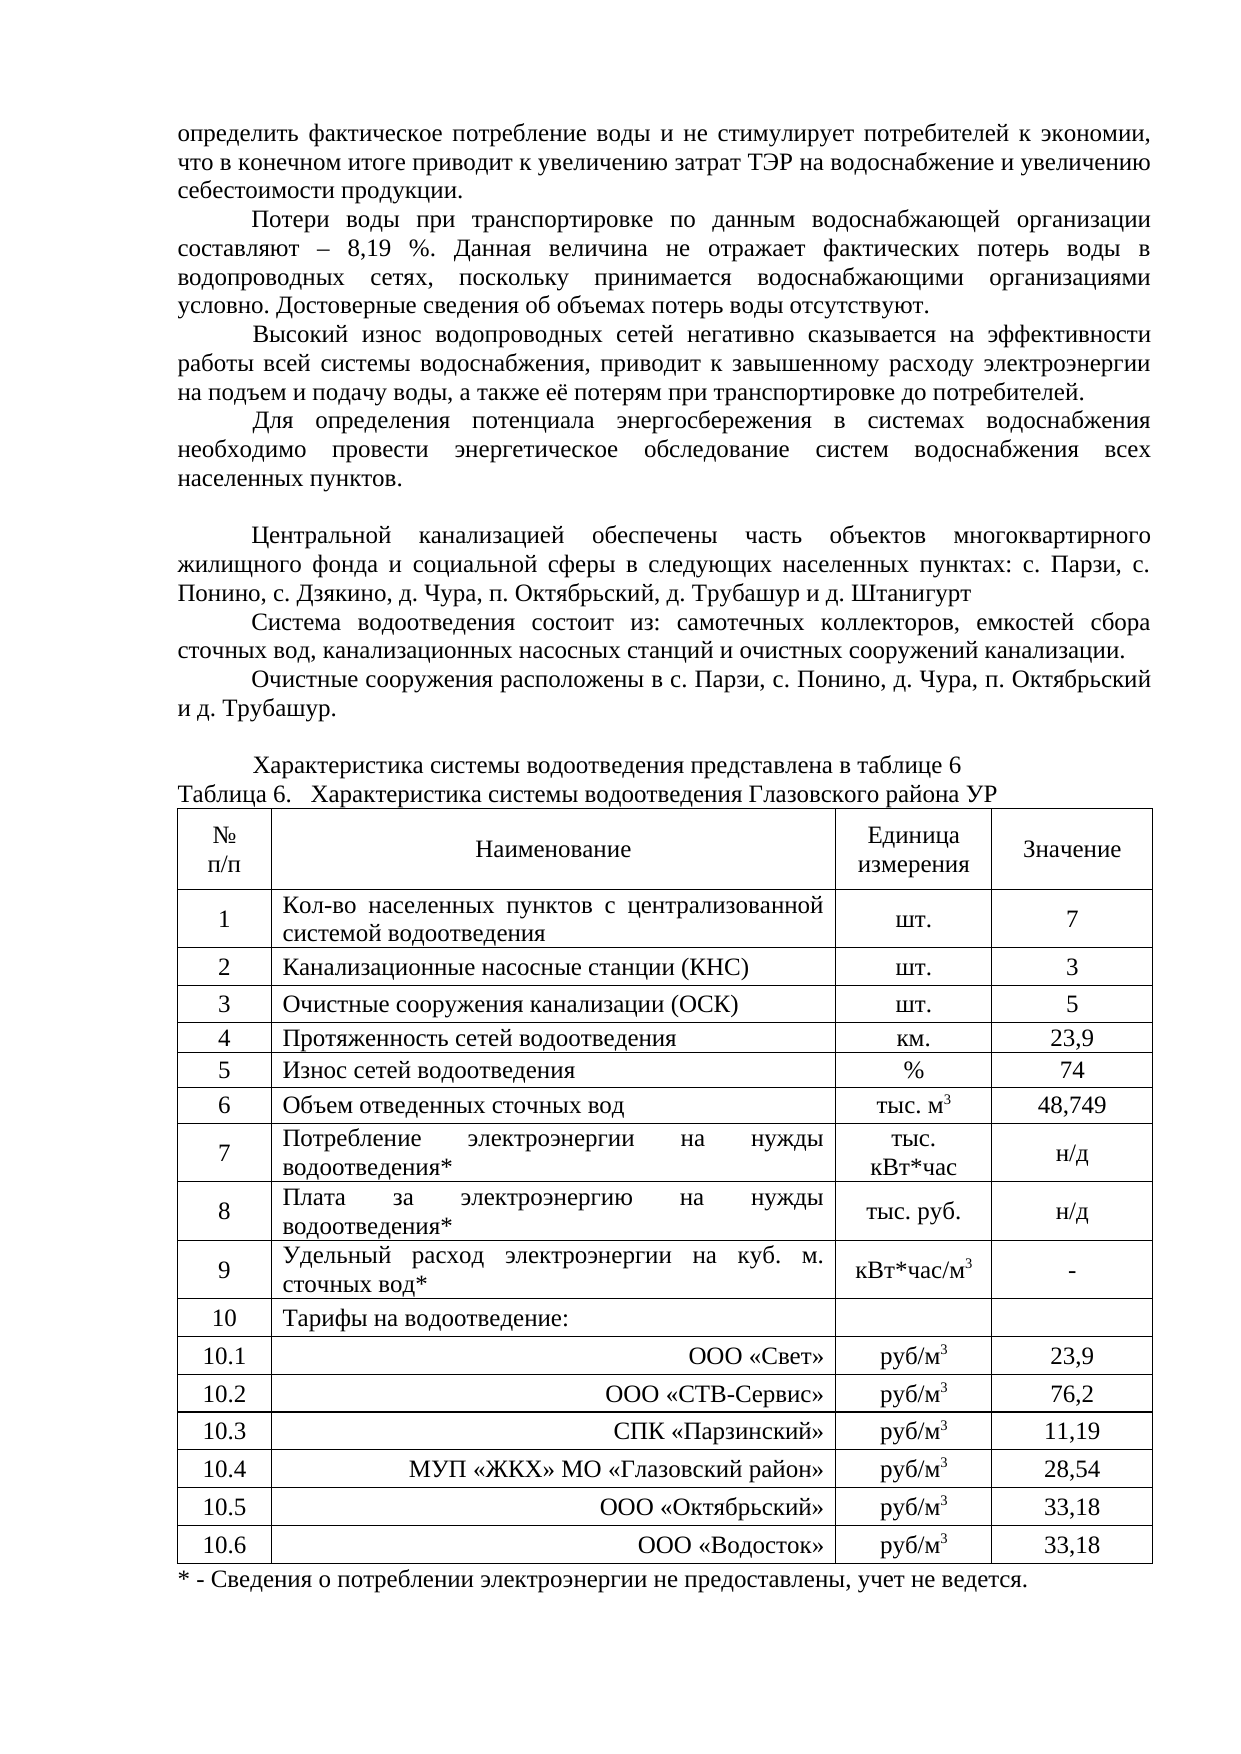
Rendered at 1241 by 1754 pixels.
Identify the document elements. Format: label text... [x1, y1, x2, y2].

table_cell Потребление электроэнергии на нужды водоотведения* [272, 1124, 835, 1181]
text Потери воды при транспортировке по данным водоснабжающей организации составляют – 8,19 %. Данная величина не отражает фактических потерь воды в водопроводных сетях, поскольку принимается водоснабжающими организациями условно. Достоверные сведения об объемах потерь воды отсутствуют. [177, 204, 1152, 319]
table_cell руб/м3 [836, 1526, 991, 1563]
table_cell [992, 1299, 1152, 1336]
table_cell 7 [992, 890, 1152, 947]
table_cell 3 [178, 986, 271, 1022]
text Характеристика системы водоотведения представлена в таблице 6 [177, 751, 1152, 779]
table_cell ООО «Свет» [272, 1337, 835, 1374]
table_cell Тарифы на водоотведение: [272, 1299, 835, 1336]
table_cell 1 [178, 890, 271, 947]
table_header Значение [992, 809, 1152, 889]
table_cell Кол-во населенных пунктов с централизованной системой водоотведения [272, 890, 835, 947]
table_cell % [836, 1053, 991, 1087]
table_cell н/д [992, 1182, 1152, 1239]
table_cell 74 [992, 1053, 1152, 1087]
table_cell ООО «Водосток» [272, 1526, 835, 1563]
table_cell тыс. м3 [836, 1088, 991, 1122]
table_cell руб/м3 [836, 1375, 991, 1411]
table_cell 10.1 [178, 1337, 271, 1374]
table_cell СПК «Парзинский» [272, 1413, 835, 1449]
table_cell 3 [992, 948, 1152, 985]
table_cell 10 [178, 1299, 271, 1336]
text Система водоотведения состоит из: самотечных коллекторов, емкостей сбора сточных вод, канализационных насосных станций и очистных сооружений канализации. [177, 607, 1152, 664]
table_cell тыс. кВт*час [836, 1124, 991, 1181]
table_cell 6 [178, 1088, 271, 1122]
table_cell Износ сетей водоотведения [272, 1053, 835, 1087]
table_cell 28,54 [992, 1450, 1152, 1487]
table_cell 10.5 [178, 1488, 271, 1525]
table_cell - [992, 1241, 1152, 1298]
table_cell 4 [178, 1023, 271, 1052]
table_cell Очистные сооружения канализации (ОСК) [272, 986, 835, 1022]
table_cell Объем отведенных сточных вод [272, 1088, 835, 1122]
table_cell 2 [178, 948, 271, 985]
table_cell 33,18 [992, 1526, 1152, 1563]
table_cell 76,2 [992, 1375, 1152, 1411]
text Для определения потенциала энергосбережения в системах водоснабжения необходимо провести энергетическое обследование систем водоснабжения всех населенных пунктов. [177, 406, 1152, 492]
table_cell Плата за электроэнергию на нужды водоотведения* [272, 1182, 835, 1239]
table_cell 23,9 [992, 1023, 1152, 1052]
table_cell 48,749 [992, 1088, 1152, 1122]
table_cell кВт*час/м3 [836, 1241, 991, 1298]
text * - Сведения о потреблении электроэнергии не предоставлены, учет не ведется. [177, 1564, 1152, 1592]
text Очистные сооружения расположены в с. Парзи, с. Понино, д. Чура, п. Октябрьский и д. Трубашур. [177, 664, 1152, 722]
table_header № п/п [178, 809, 271, 889]
table_cell 10.6 [178, 1526, 271, 1563]
table_cell 33,18 [992, 1488, 1152, 1525]
table_cell н/д [992, 1124, 1152, 1181]
table_cell шт. [836, 986, 991, 1022]
table_cell 11,19 [992, 1413, 1152, 1449]
table_cell шт. [836, 948, 991, 985]
table_cell 5 [178, 1053, 271, 1087]
table_cell 10.3 [178, 1413, 271, 1449]
table_header Наименование [272, 809, 835, 889]
table_cell ООО «СТВ-Сервис» [272, 1375, 835, 1411]
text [177, 118, 1152, 204]
table_cell 5 [992, 986, 1152, 1022]
table_cell [836, 1299, 991, 1336]
table_cell шт. [836, 890, 991, 947]
table_cell тыс. руб. [836, 1182, 991, 1239]
table_cell МУП «ЖКХ» МО «Глазовский район» [272, 1450, 835, 1487]
table_cell руб/м3 [836, 1413, 991, 1449]
table_cell 9 [178, 1241, 271, 1298]
text Центральной канализацией обеспечены часть объектов многоквартирного жилищного фонда и социальной сферы в следующих населенных пунктах: с. Парзи, с. Понино, с. Дзякино, д. Чура, п. Октябрьский, д. Трубашур и д. Штанигурт [177, 521, 1152, 607]
table_cell Канализационные насосные станции (КНС) [272, 948, 835, 985]
table_cell 23,9 [992, 1337, 1152, 1374]
text Высокий износ водопроводных сетей негативно сказывается на эффективности работы всей системы водоснабжения, приводит к завышенному расходу электроэнергии на подъем и подачу воды, а также её потерям при транспортировке до потребителей. [177, 319, 1152, 406]
table_cell Удельный расход электроэнергии на куб. м. сточных вод* [272, 1241, 835, 1298]
text Таблица 6. Характеристика системы водоотведения Глазовского района УР [177, 779, 1152, 808]
table_cell руб/м3 [836, 1488, 991, 1525]
table_cell руб/м3 [836, 1337, 991, 1374]
table_cell 7 [178, 1124, 271, 1181]
table_cell 10.4 [178, 1450, 271, 1487]
table_cell 10.2 [178, 1375, 271, 1411]
table_cell ООО «Октябрьский» [272, 1488, 835, 1525]
table_cell руб/м3 [836, 1450, 991, 1487]
table_header Единица измерения [836, 809, 991, 889]
table_cell км. [836, 1023, 991, 1052]
table_cell 8 [178, 1182, 271, 1239]
table_cell Протяженность сетей водоотведения [272, 1023, 835, 1052]
